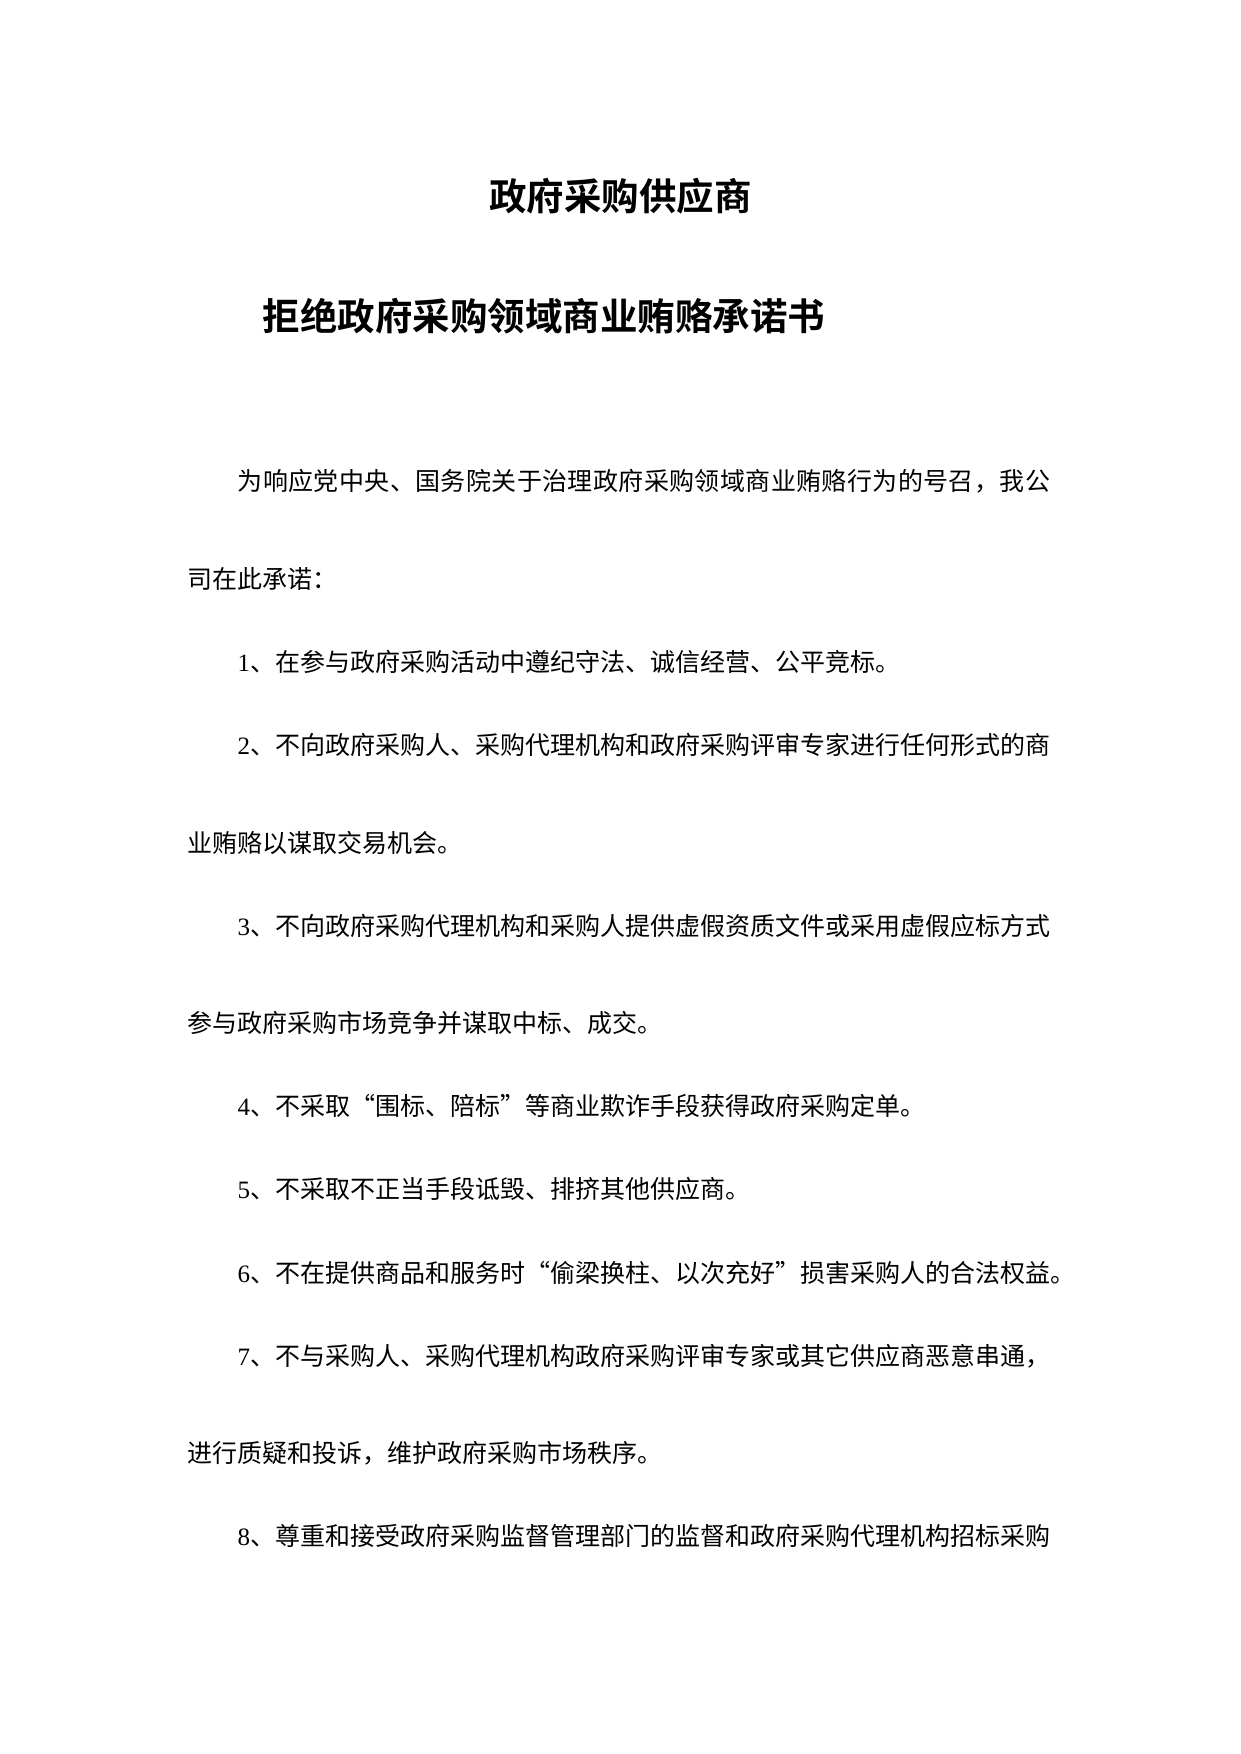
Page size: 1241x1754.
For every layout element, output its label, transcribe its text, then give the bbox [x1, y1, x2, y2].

text 3、不向政府采购代理机构和采购人提供虚假资质文件或采用虚假应标方式参与政府采购市场竞争并谋取中标、成交。 [187, 892, 1053, 1054]
text 2、不向政府采购人、采购代理机构和政府采购评审专家进行任何形式的商业贿赂以谋取交易机会。 [187, 711, 1053, 874]
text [187, 1502, 1053, 1567]
text 7、不与采购人、采购代理机构政府采购评审专家或其它供应商恶意串通，进行质疑和投诉，维护政府采购市场秩序。 [187, 1322, 1053, 1484]
text 为响应党中央、国务院关于治理政府采购领域商业贿赂行为的号召，我公司在此承诺： [187, 447, 1053, 610]
text 政府采购供应商 [187, 162, 1053, 227]
text 6、不在提供商品和服务时“偷梁换柱、以次充好”损害采购人的合法权益。 [187, 1239, 1053, 1304]
text 4、不采取“围标、陪标”等商业欺诈手段获得政府采购定单。 [187, 1072, 1053, 1137]
text 1、在参与政府采购活动中遵纪守法、诚信经营、公平竞标。 [187, 628, 1053, 693]
text 拒绝政府采购领域商业贿赂承诺书 [187, 281, 1053, 346]
text 5、不采取不正当手段诋毁、排挤其他供应商。 [187, 1156, 1053, 1221]
